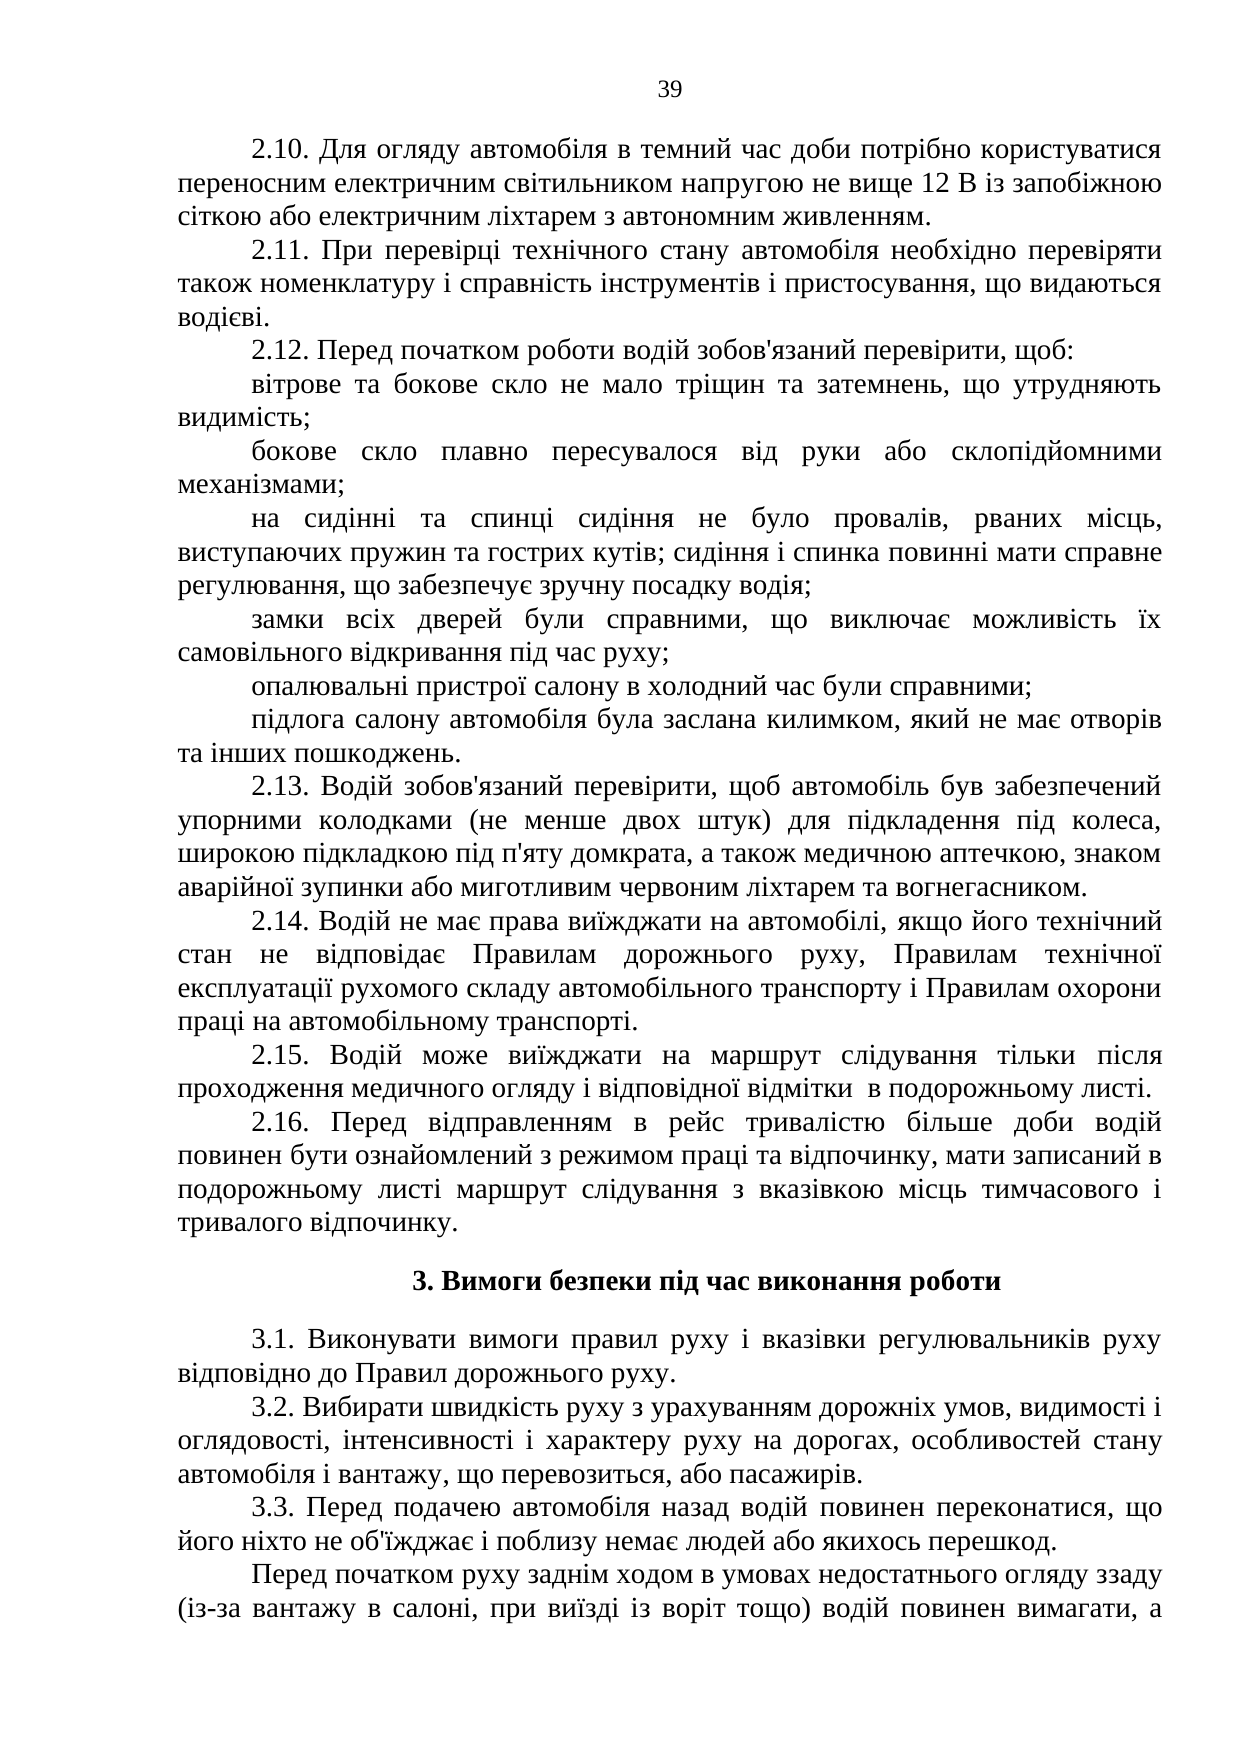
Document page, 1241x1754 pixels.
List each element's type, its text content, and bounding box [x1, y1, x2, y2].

text замки всіх дверей були справними, що виключає можливість їх самовільного відкривання під час руху; [177, 601, 1162, 668]
text 3.1. Виконувати вимоги правил руху і вказівки регулювальників руху відповідно до Правил дорожнього руху. [177, 1322, 1162, 1389]
text 2.16. Перед відправленням в рейс тривалістю більше доби водій повинен бути ознайомлений з режимом праці та відпочинку, мати записаний в подорожньому листі маршрут слідування з вказівкою місць тимчасового і тривалого відпочинку. [177, 1104, 1162, 1238]
text 3.3. Перед подачею автомобіля назад водій повинен переконатися, що його ніхто не об'їжджає і поблизу немає людей або якихось перешкод. [177, 1489, 1162, 1556]
text 2.11. При перевірці технічного стану автомобіля необхідно перевіряти також номенклатуру і справність інструментів і пристосування, що видаються водієві. [177, 232, 1162, 332]
text бокове скло плавно пересувалося від руки або склопідйомними механізмами; [177, 433, 1162, 500]
text підлога салону автомобіля була заслана килимком, який не має отворів та інших пошкоджень. [177, 701, 1162, 768]
text опалювальні пристрої салону в холодний час були справними; [177, 668, 1162, 701]
text на сидінні та спинці сидіння не було провалів, рваних місць, виступаючих пружин та гострих кутів; сидіння і спинка повинні мати справне регулювання, що забезпечує зручну посадку водія; [177, 500, 1162, 601]
text 2.14. Водій не має права виїжджати на автомобілі, якщо його технічний стан не відповідає Правилам дорожнього руху, Правилам технічної експлуатації рухомого складу автомобільного транспорту і Правилам охорони праці на автомобільному транспорті. [177, 903, 1162, 1037]
text 2.12. Перед початком роботи водій зобов'язаний перевірити, щоб: [177, 332, 1162, 366]
text 2.15. Водій може виїжджати на маршрут слідування тільки після проходження медичного огляду і відповідної відмітки в подорожньому листі. [177, 1037, 1162, 1104]
text 2.10. Для огляду автомобіля в темний час доби потрібно користуватися переносним електричним світильником напругою не вище 12 В із запобіжною сіткою або електричним ліхтарем з автономним живленням. [177, 131, 1162, 232]
text 3.2. Вибирати швидкість руху з урахуванням дорожніх умов, видимості і оглядовості, інтенсивності і характеру руху на дорогах, особливостей стану автомобіля і вантажу, що перевозиться, або пасажирів. [177, 1389, 1162, 1489]
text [177, 1556, 1162, 1623]
text вітрове та бокове скло не мало тріщин та затемнень, що утрудняють видимість; [177, 366, 1162, 433]
text 2.13. Водій зобов'язаний перевірити, щоб автомобіль був забезпечений упорними колодками (не менше двох штук) для підкладення під колеса, широкою підкладкою під п'яту домкрата, а також медичною аптечкою, знаком аварійної зупинки або миготливим червоним ліхтарем та вогнегасником. [177, 768, 1162, 903]
text 3. Вимоги безпеки під час виконання роботи [177, 1263, 1162, 1297]
